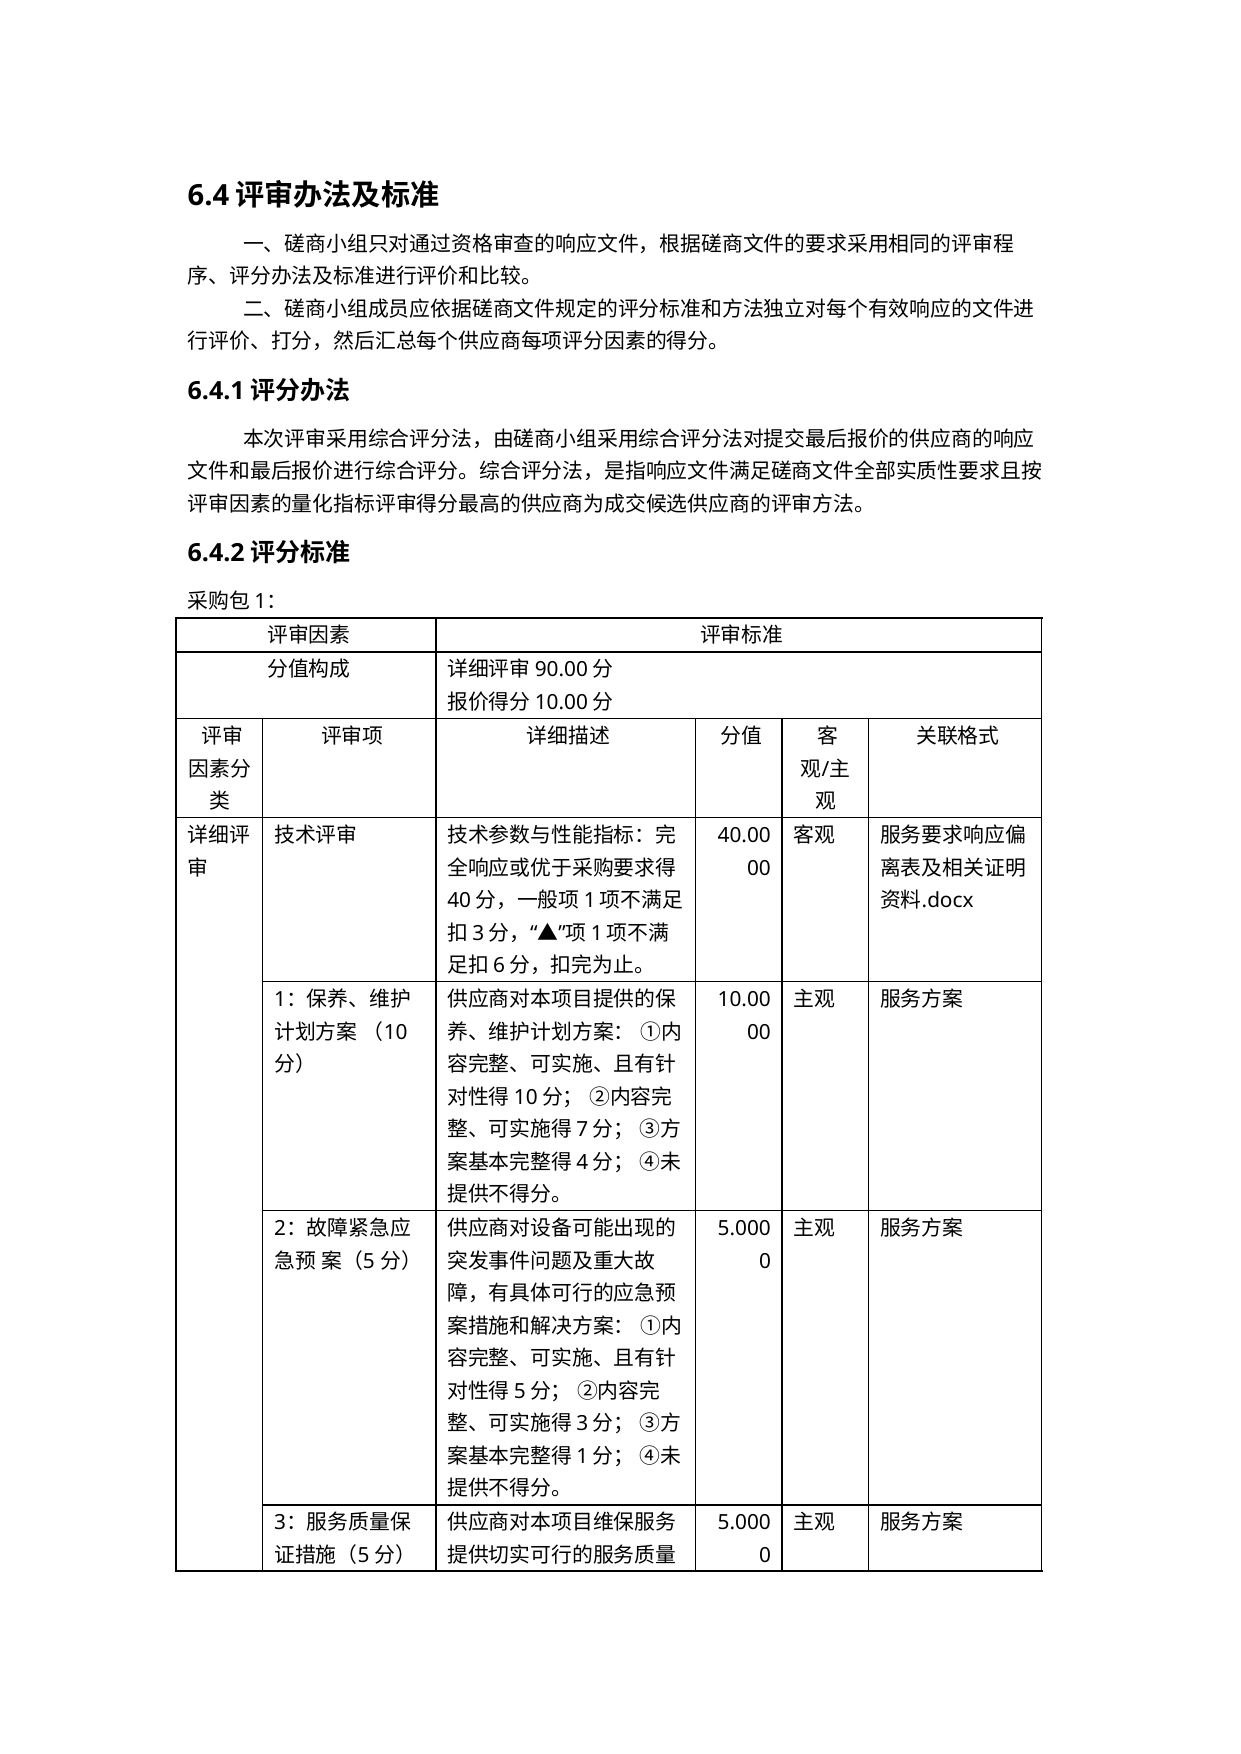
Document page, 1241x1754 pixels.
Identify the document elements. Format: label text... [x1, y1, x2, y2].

table_cell 详细描述 [437, 719, 695, 817]
table_cell 主观 [783, 1211, 868, 1504]
table_cell 10.0000 [696, 982, 781, 1210]
table_cell 详细评审90.00分 报价得分10.00分 [437, 653, 1041, 718]
table_cell 关联格式 [869, 719, 1041, 817]
table_cell 服务方案 [869, 982, 1041, 1210]
table_cell 客观/主观 [783, 719, 868, 817]
text 采购包1： [187, 584, 1053, 617]
table_cell 技术评审 [263, 818, 435, 981]
table_cell 详细评审 [177, 818, 262, 1570]
text 6.4.1评分办法 [187, 357, 1053, 422]
table_cell 主观 [783, 1506, 868, 1570]
table_cell 3：服务质量保证措施（5 分） [263, 1506, 435, 1570]
table_cell 客观 [783, 818, 868, 981]
table_cell 2：故障紧急应急预 案（5 分） [263, 1211, 435, 1504]
table_cell 技术参数与性能指标：完全响应或优于采购要求得40分，一般项1项不满足扣3分，“▲”项1项不满足扣6分，扣完为止。 [437, 818, 695, 981]
table_cell 5.0000 [696, 1211, 781, 1504]
table_cell 分值 [696, 719, 781, 817]
table_header 评审因素 [177, 619, 435, 651]
table_cell 主观 [783, 982, 868, 1210]
table_cell 供应商对本项目提供的保养、维护计划方案： ①内容完整、可实施、且有针对性得10分； ②内容完整、可实施得7分； ③方案基本完整得4分； ④未提供不得分。 [437, 982, 695, 1210]
table_cell 供应商对设备可能出现的突发事件问题及重大故障，有具体可行的应急预案措施和解决方案： ①内容完整、可实施、且有针对性得5分； ②内容完整、可实施得3分； ③方案基本完整得1分； ④未提供不得分。 [437, 1211, 695, 1504]
table_cell 5.0000 [696, 1506, 781, 1570]
table_cell 评审项 [263, 719, 435, 817]
text 一、磋商小组只对通过资格审查的响应文件，根据磋商文件的要求采用相同的评审程序、评分办法及标准进行评价和比较。 [187, 227, 1053, 292]
table_header 评审标准 [437, 619, 1041, 651]
table_cell 服务方案 [869, 1211, 1041, 1504]
table_cell 分值构成 [177, 653, 435, 718]
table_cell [437, 1506, 695, 1570]
table_cell 服务要求响应偏离表及相关证明资料.docx [869, 818, 1041, 981]
text 6.4评审办法及标准 [187, 162, 1053, 227]
text 二、磋商小组成员应依据磋商文件规定的评分标准和方法独立对每个有效响应的文件进行评价、打分，然后汇总每个供应商每项评分因素的得分。 [187, 292, 1053, 357]
text 6.4.2评分标准 [187, 519, 1053, 584]
table_cell 40.0000 [696, 818, 781, 981]
table_cell 服务方案 [869, 1506, 1041, 1570]
table_cell 评审因素分类 [177, 719, 262, 817]
table_cell 1：保养、维护计划方案 （10 分） [263, 982, 435, 1210]
text 本次评审采用综合评分法，由磋商小组采用综合评分法对提交最后报价的供应商的响应文件和最后报价进行综合评分。综合评分法，是指响应文件满足磋商文件全部实质性要求且按评审因素的量化指标评审得分最高的供应商为成交候选供应商的评审方法。 [187, 422, 1053, 519]
